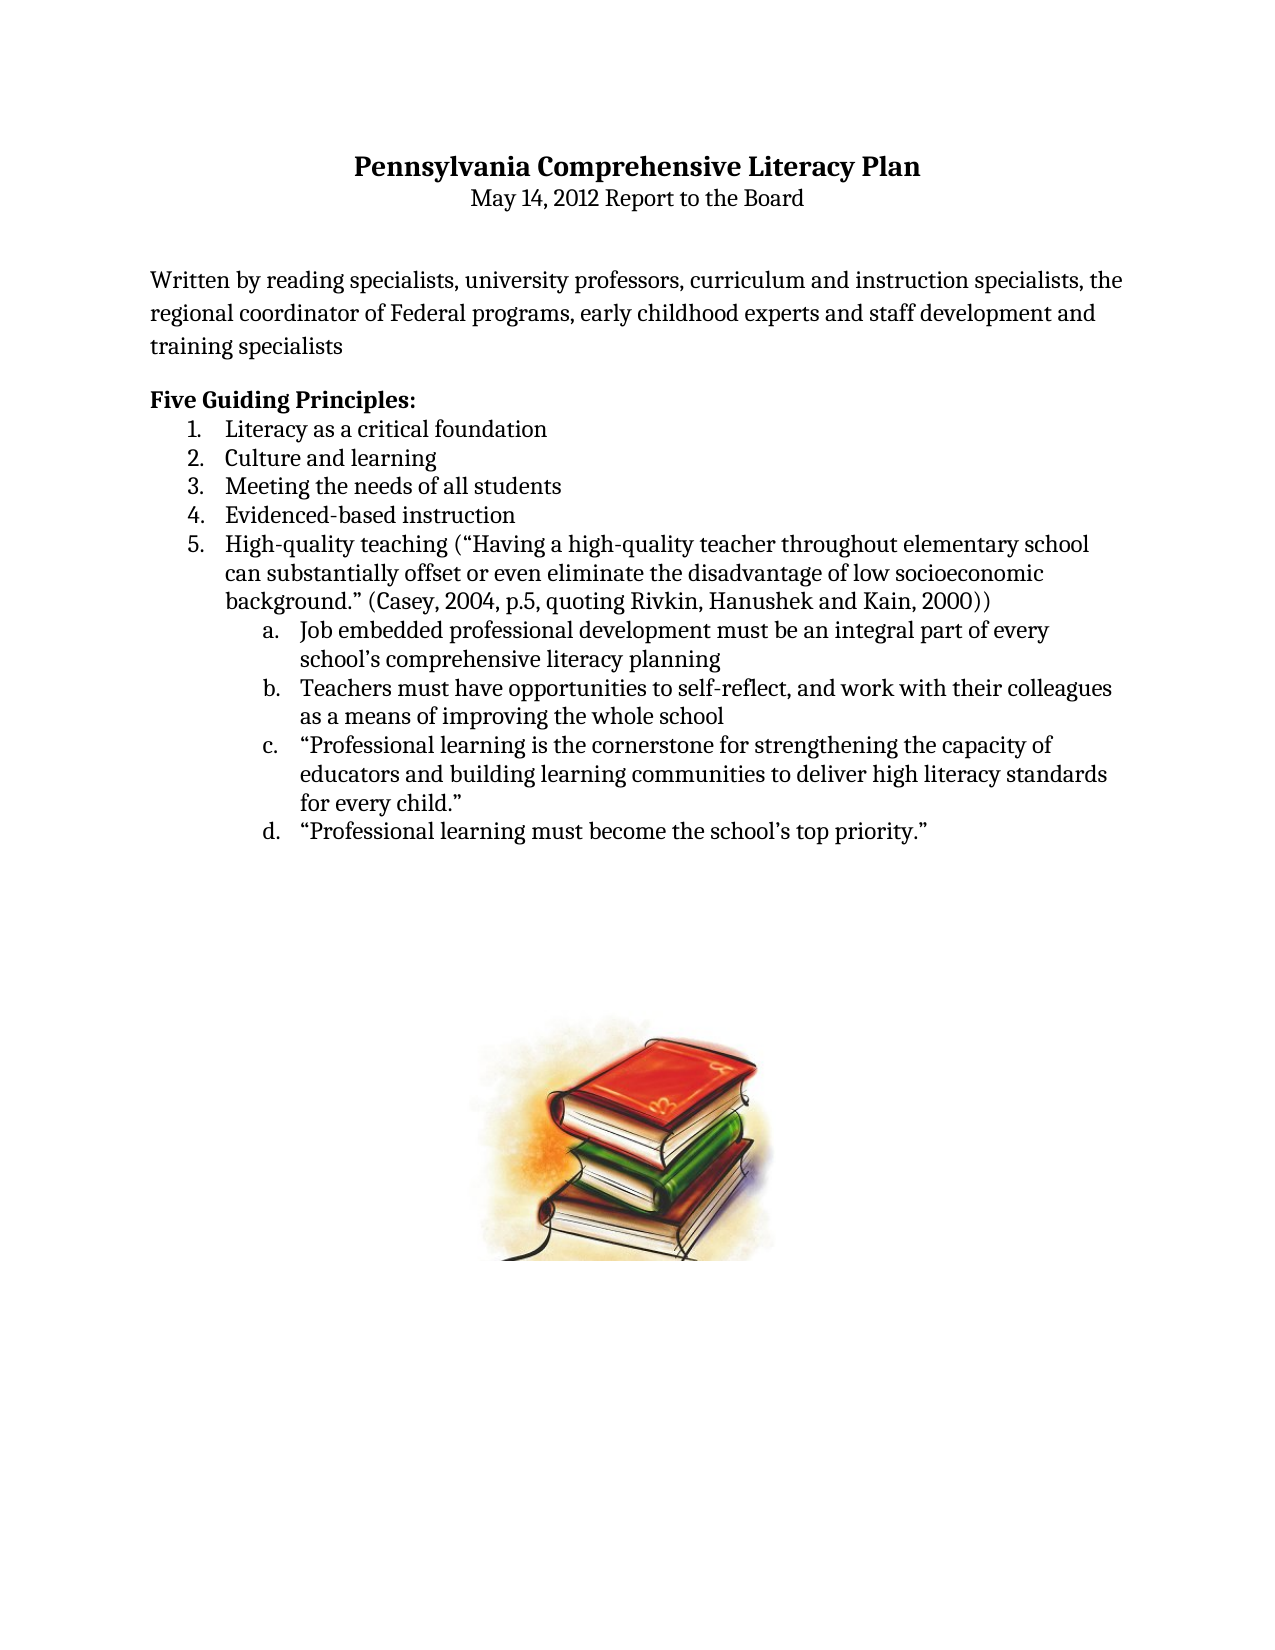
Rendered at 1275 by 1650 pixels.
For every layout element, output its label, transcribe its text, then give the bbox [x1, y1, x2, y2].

text Pennsylvania Comprehensive Literacy Plan [150, 150, 1125, 183]
text May 14, 2012 Report to the Board [150, 183, 1125, 212]
picture [461, 995, 776, 1261]
list Meeting the needs of all students [187, 472, 1125, 501]
list “Professional learning must become the school’s top priority.” [262, 817, 1125, 846]
text Written by reading specialists, university professors, curriculum and instruction specialists, the regional coordinator of Federal programs, early childhood experts and staff development and training specialists [150, 266, 1125, 361]
list Literacy as a critical foundation [187, 415, 1125, 443]
list Evidenced-based instruction [187, 501, 1125, 530]
list Teachers must have opportunities to self-reflect, and work with their colleagues as a means of improving the whole school [262, 673, 1125, 731]
list “Professional learning is the cornerstone for strengthening the capacity of educators and building learning communities to deliver high literacy standards for every child.” [262, 731, 1125, 817]
text Five Guiding Principles: [150, 386, 1125, 415]
list Job embedded professional development must be an integral part of every school’s comprehensive literacy planning [262, 616, 1125, 673]
list High-quality teaching (“Having a high-quality teacher throughout elementary school can substantially offset or even eliminate the disadvantage of low socioeconomic background.” (Casey, 2004, p.5, quoting Rivkin, Hanushek and Kain, 2000)) [187, 530, 1125, 616]
list Culture and learning [187, 443, 1125, 472]
